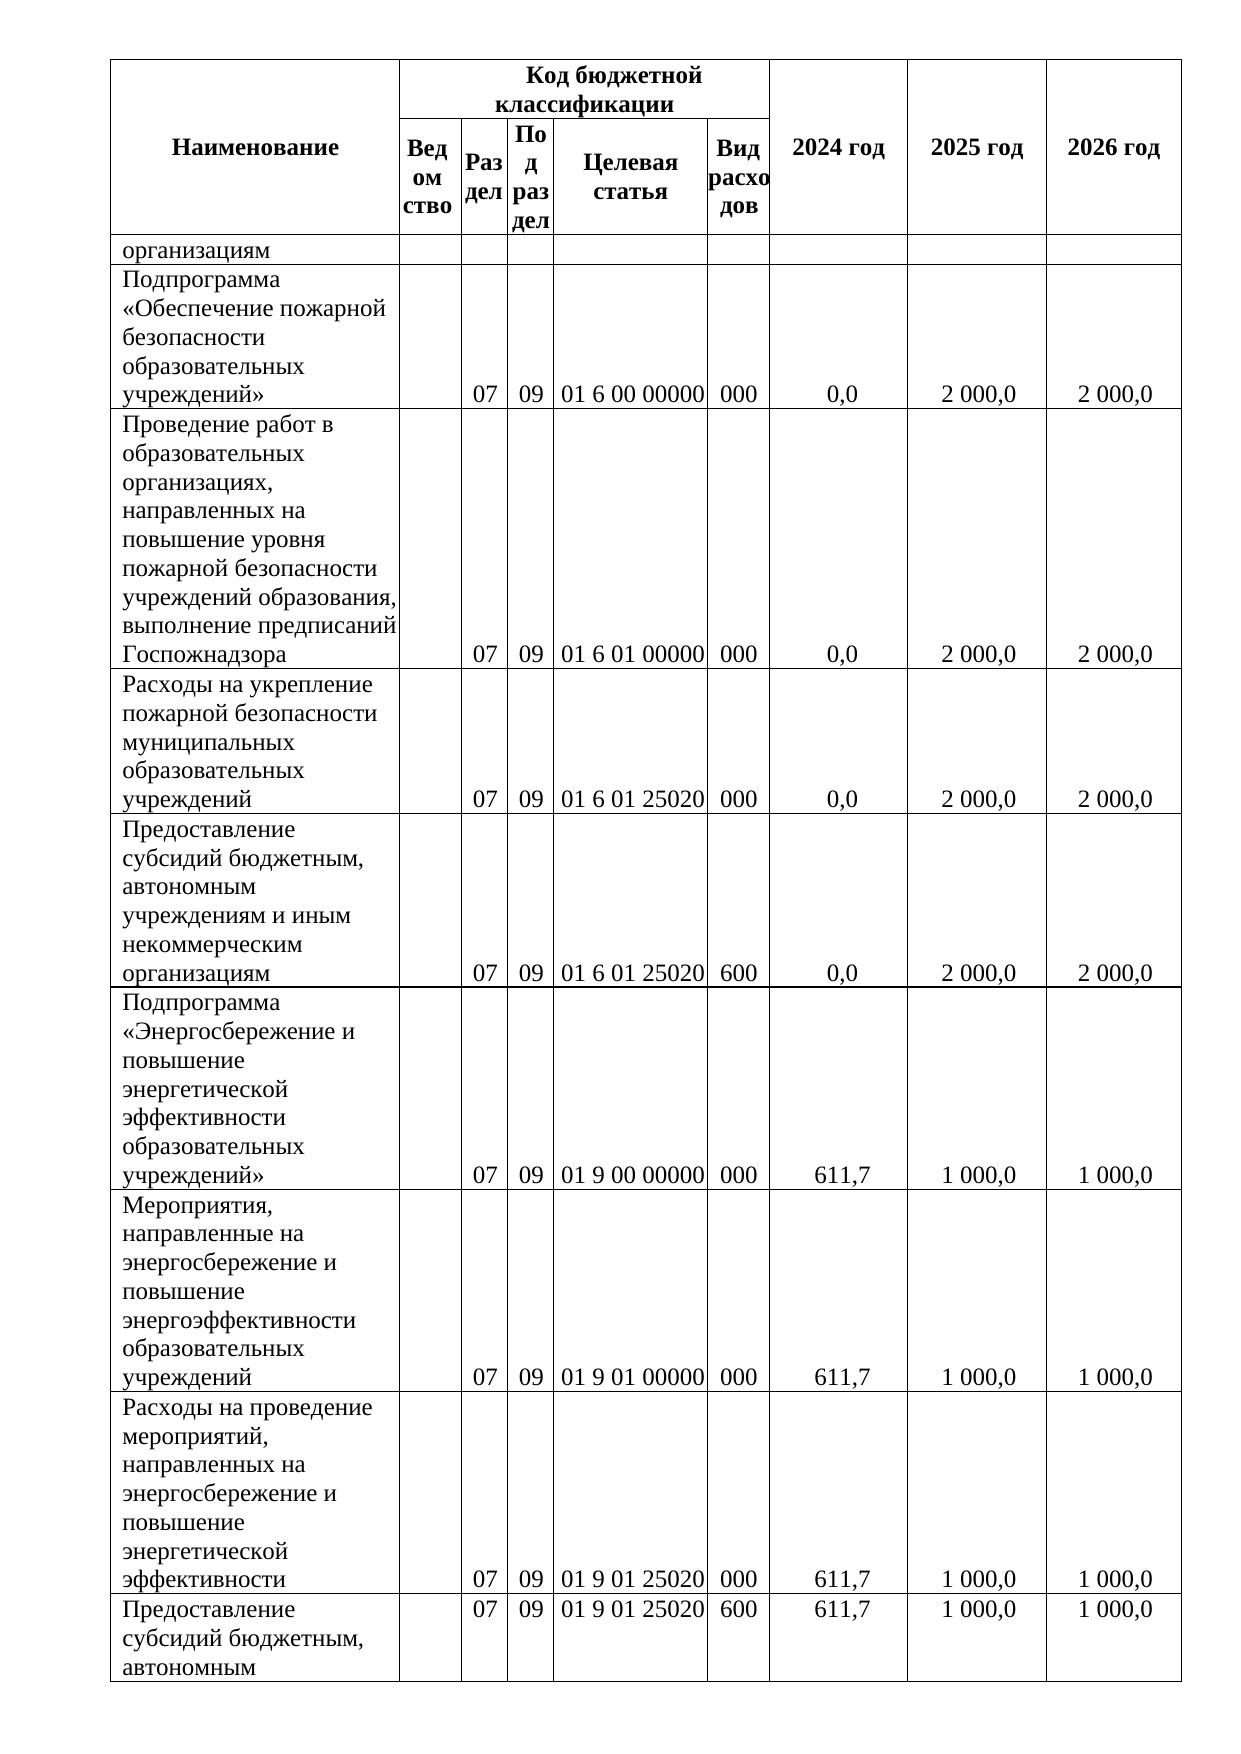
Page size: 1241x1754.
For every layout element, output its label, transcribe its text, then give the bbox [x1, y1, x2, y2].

table_cell Вид расходов [708, 119, 769, 234]
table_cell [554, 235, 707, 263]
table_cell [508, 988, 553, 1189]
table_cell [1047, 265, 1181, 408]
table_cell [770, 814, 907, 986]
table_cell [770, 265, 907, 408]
table_header 2026 год [1047, 60, 1181, 234]
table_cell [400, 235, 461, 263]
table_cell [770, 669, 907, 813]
table_header 2025 год [908, 60, 1046, 234]
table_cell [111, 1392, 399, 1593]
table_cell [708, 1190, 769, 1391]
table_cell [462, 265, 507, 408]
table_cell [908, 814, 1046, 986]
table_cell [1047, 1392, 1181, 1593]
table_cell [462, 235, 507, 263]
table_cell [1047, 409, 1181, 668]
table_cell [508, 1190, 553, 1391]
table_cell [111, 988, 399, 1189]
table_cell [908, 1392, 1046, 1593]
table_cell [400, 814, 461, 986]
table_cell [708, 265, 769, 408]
table_cell Целевая статья [554, 119, 707, 234]
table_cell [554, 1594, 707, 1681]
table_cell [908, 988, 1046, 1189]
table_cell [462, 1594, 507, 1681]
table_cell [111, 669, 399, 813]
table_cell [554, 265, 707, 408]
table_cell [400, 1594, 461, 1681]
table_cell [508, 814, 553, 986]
table_header Наименование [111, 60, 399, 234]
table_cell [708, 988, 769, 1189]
table_header Код бюджетной классификации [400, 60, 769, 118]
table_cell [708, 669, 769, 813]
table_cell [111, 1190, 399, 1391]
table_cell Раз дел [462, 119, 507, 234]
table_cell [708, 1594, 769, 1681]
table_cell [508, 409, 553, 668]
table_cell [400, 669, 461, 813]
table_header 2024 год [770, 60, 907, 234]
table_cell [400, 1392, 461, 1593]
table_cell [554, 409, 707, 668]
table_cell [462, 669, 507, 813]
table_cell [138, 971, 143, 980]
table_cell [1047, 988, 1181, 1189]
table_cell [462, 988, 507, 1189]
table_cell Под раз дел [508, 119, 553, 234]
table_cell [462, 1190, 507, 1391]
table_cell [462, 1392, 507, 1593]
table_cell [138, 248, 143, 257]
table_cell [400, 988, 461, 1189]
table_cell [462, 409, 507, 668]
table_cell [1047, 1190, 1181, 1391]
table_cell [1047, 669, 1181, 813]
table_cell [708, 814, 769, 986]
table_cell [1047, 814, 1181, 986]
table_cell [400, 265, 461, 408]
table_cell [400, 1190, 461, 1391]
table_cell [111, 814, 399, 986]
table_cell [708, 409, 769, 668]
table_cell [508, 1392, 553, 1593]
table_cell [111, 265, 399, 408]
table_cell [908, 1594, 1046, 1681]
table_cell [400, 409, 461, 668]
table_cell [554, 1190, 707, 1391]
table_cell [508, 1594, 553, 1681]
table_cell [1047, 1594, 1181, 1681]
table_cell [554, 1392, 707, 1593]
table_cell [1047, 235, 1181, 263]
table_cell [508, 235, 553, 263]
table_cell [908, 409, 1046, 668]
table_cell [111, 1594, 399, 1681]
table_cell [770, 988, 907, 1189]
table_cell Ведом ство [400, 119, 461, 234]
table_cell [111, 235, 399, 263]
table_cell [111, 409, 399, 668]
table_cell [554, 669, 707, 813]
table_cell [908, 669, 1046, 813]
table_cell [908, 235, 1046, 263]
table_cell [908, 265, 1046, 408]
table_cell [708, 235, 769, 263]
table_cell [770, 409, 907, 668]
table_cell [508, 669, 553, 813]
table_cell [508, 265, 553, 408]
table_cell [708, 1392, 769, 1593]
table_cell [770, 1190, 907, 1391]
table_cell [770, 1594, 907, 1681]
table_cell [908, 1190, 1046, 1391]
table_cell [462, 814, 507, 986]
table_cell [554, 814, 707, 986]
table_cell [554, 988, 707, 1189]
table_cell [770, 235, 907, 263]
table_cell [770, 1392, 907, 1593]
